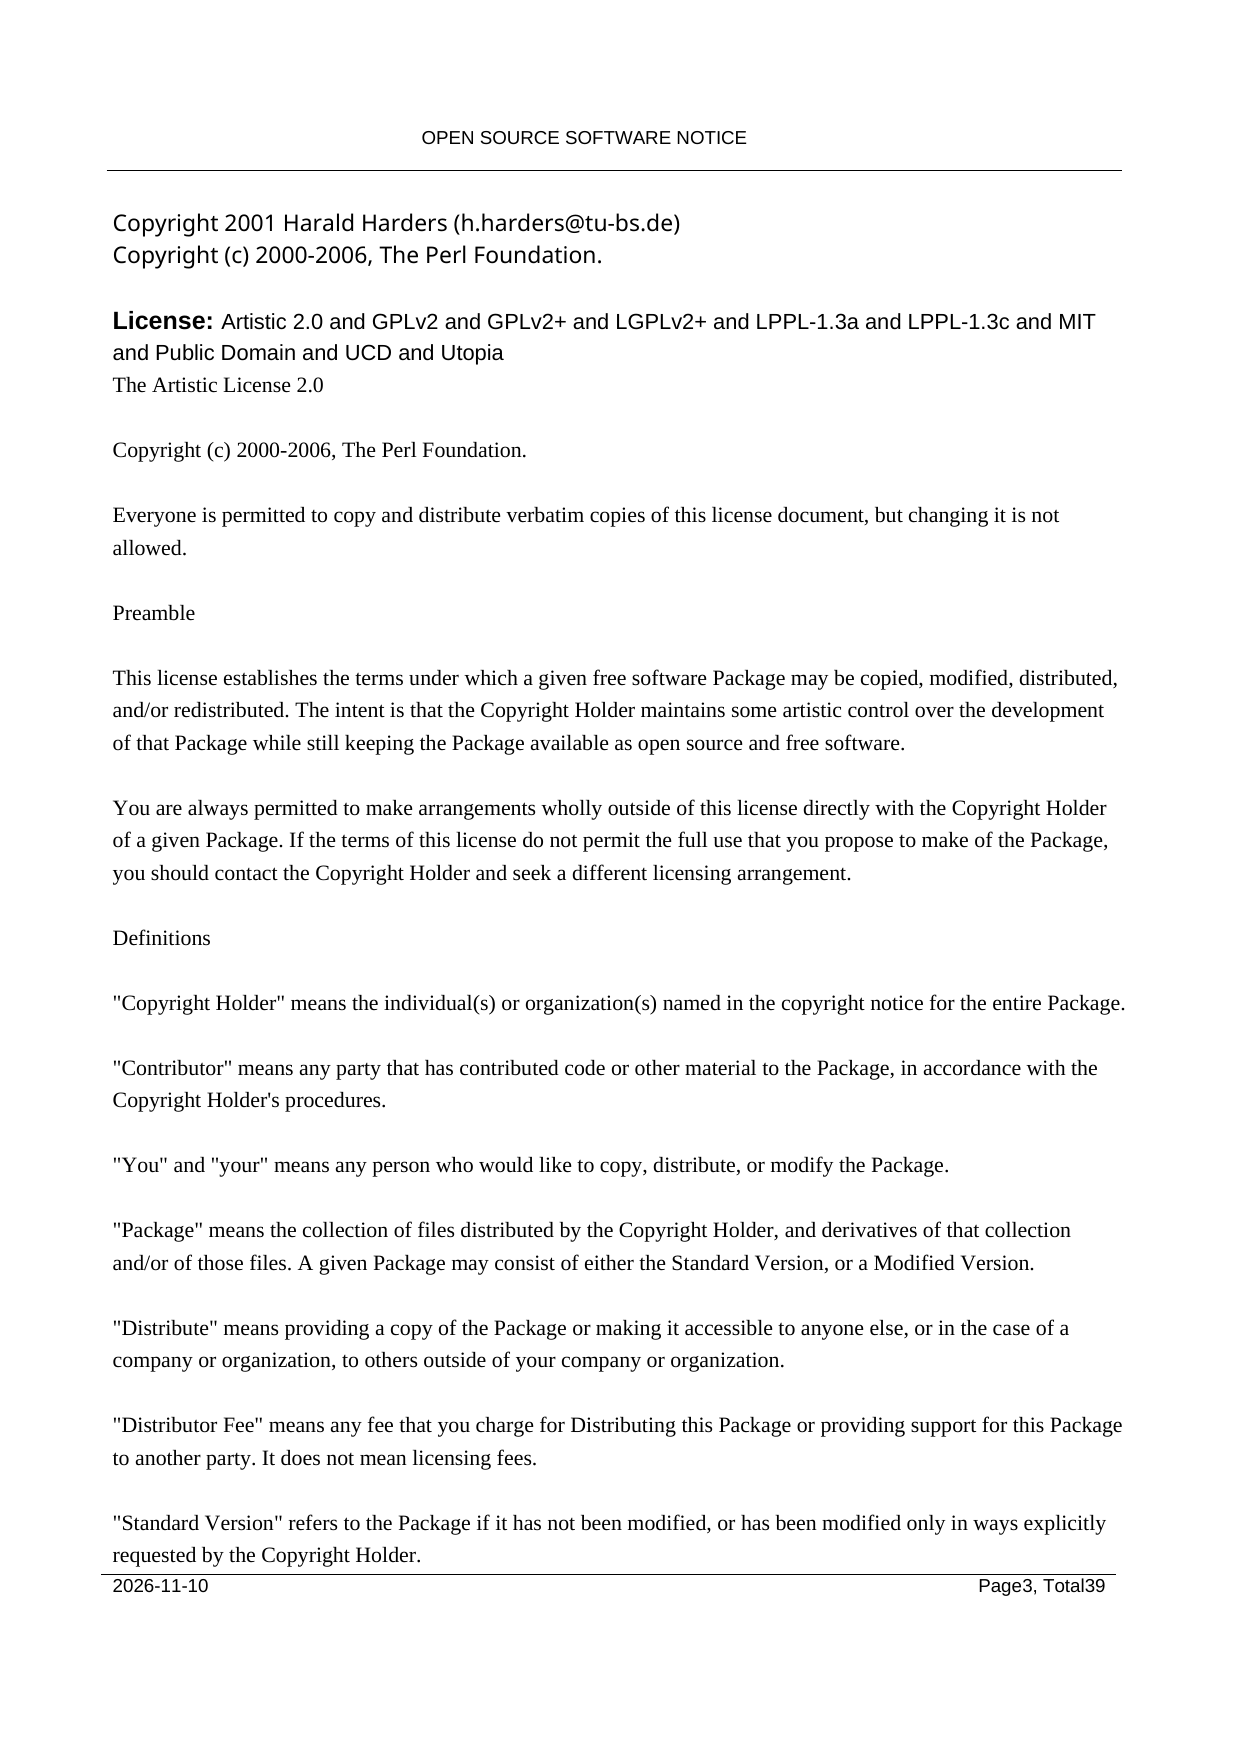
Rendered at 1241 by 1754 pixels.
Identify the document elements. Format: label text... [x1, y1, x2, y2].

text "Distributor Fee" means any fee that you charge for Distributing this Package or providing support for this Package to another party. It does not mean licensing fees. [112, 1409, 1128, 1474]
text Copyright (c) 2000-2006, The Perl Foundation. [112, 434, 1128, 466]
text "Package" means the collection of files distributed by the Copyright Holder, and derivatives of that collection and/or of those files. A given Package may consist of either the Standard Version, or a Modified Version. [112, 1214, 1128, 1279]
text License: Artistic 2.0 and GPLv2 and GPLv2+ and LGPLv2+ and LPPL-1.3a and LPPL-1.3c and MIT and Public Domain and UCD and Utopia [112, 304, 1128, 369]
text The Artistic License 2.0 [112, 369, 1128, 401]
text You are always permitted to make arrangements wholly outside of this license directly with the Copyright Holder of a given Package. If the terms of this license do not permit the full use that you propose to make of the Package, you should contact the Copyright Holder and seek a different licensing arrangement. [112, 791, 1128, 889]
text "Standard Version" refers to the Package if it has not been modified, or has been modified only in ways explicitly requested by the Copyright Holder. [112, 1506, 1128, 1571]
text Definitions [112, 921, 1128, 954]
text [112, 206, 1128, 304]
text Preamble [112, 596, 1128, 629]
text "Contributor" means any party that has contributed code or other material to the Package, in accordance with the Copyright Holder's procedures. [112, 1051, 1128, 1116]
text This license establishes the terms under which a given free software Package may be copied, modified, distributed, and/or redistributed. The intent is that the Copyright Holder maintains some artistic control over the development of that Package while still keeping the Package available as open source and free software. [112, 661, 1128, 759]
text "Distribute" means providing a copy of the Package or making it accessible to anyone else, or in the case of a company or organization, to others outside of your company or organization. [112, 1311, 1128, 1376]
text Everyone is permitted to copy and distribute verbatim copies of this license document, but changing it is not allowed. [112, 499, 1128, 564]
text "Copyright Holder" means the individual(s) or organization(s) named in the copyright notice for the entire Package. [112, 986, 1128, 1019]
text "You" and "your" means any person who would like to copy, distribute, or modify the Package. [112, 1149, 1128, 1181]
